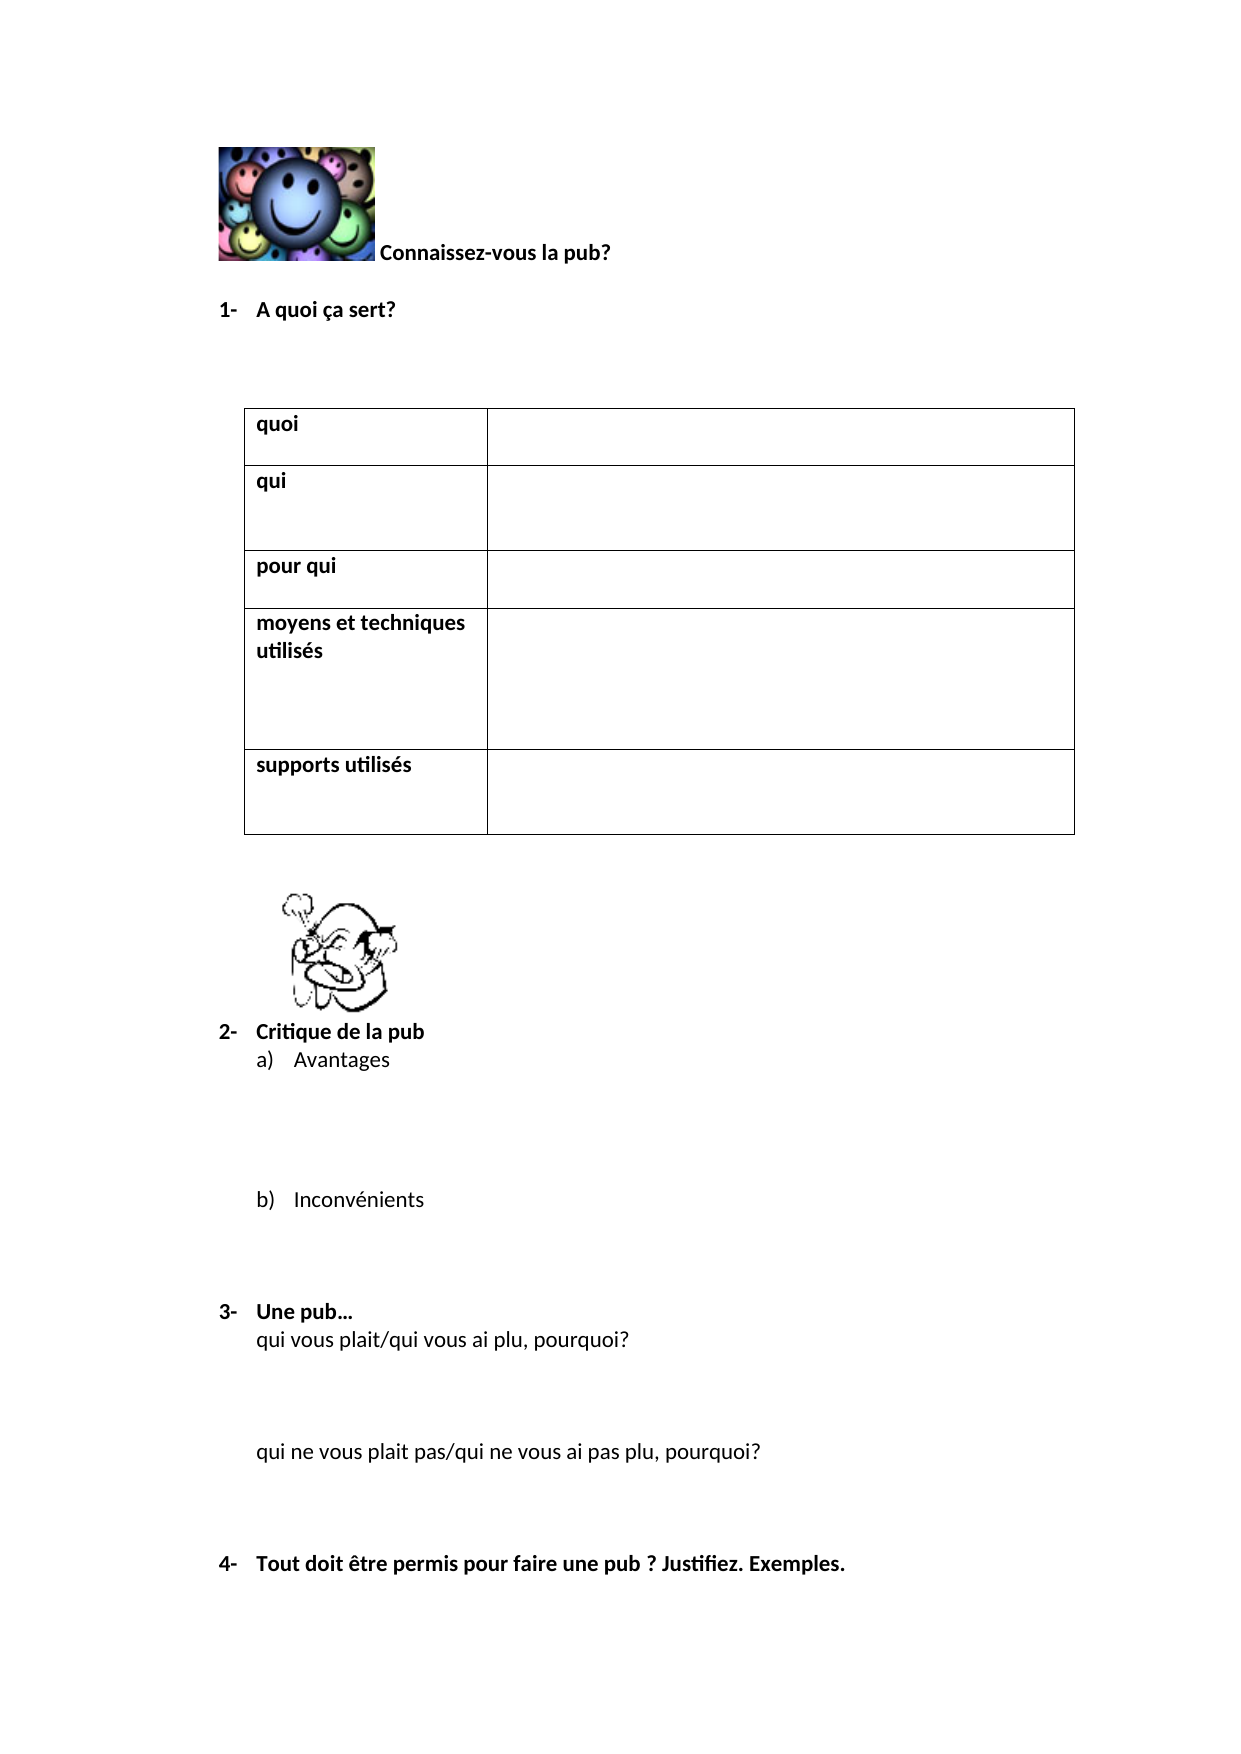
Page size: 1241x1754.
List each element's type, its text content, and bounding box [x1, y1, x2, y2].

list Une pub… [218, 1297, 1063, 1325]
table_cell [488, 551, 1074, 607]
list Tout doit être permis pour faire une pub ? Justifiez. Exemples. [218, 1549, 1063, 1577]
list qui ne vous plait pas/qui ne vous ai pas plu, pourquoi? [256, 1437, 1063, 1465]
list Inconvénients [256, 1185, 1063, 1213]
picture [218, 147, 375, 261]
table_header [488, 409, 1074, 465]
table_cell [488, 466, 1074, 550]
table_cell supports utilisés [245, 750, 487, 834]
table_header quoi [245, 409, 487, 465]
table_cell [488, 609, 1074, 749]
list A quoi ça sert? [218, 295, 1063, 323]
table_cell [488, 750, 1074, 834]
picture [256, 892, 413, 1017]
list Avantages [256, 1045, 1063, 1073]
text Connaissez-vous la pub? [142, 148, 1063, 266]
table_cell moyens et techniques utilisés [245, 609, 487, 749]
table_cell qui [245, 466, 487, 550]
list qui vous plait/qui vous ai plu, pourquoi? [256, 1325, 1063, 1353]
list Critique de la pub [218, 1017, 1063, 1045]
table_cell pour qui [245, 551, 487, 607]
